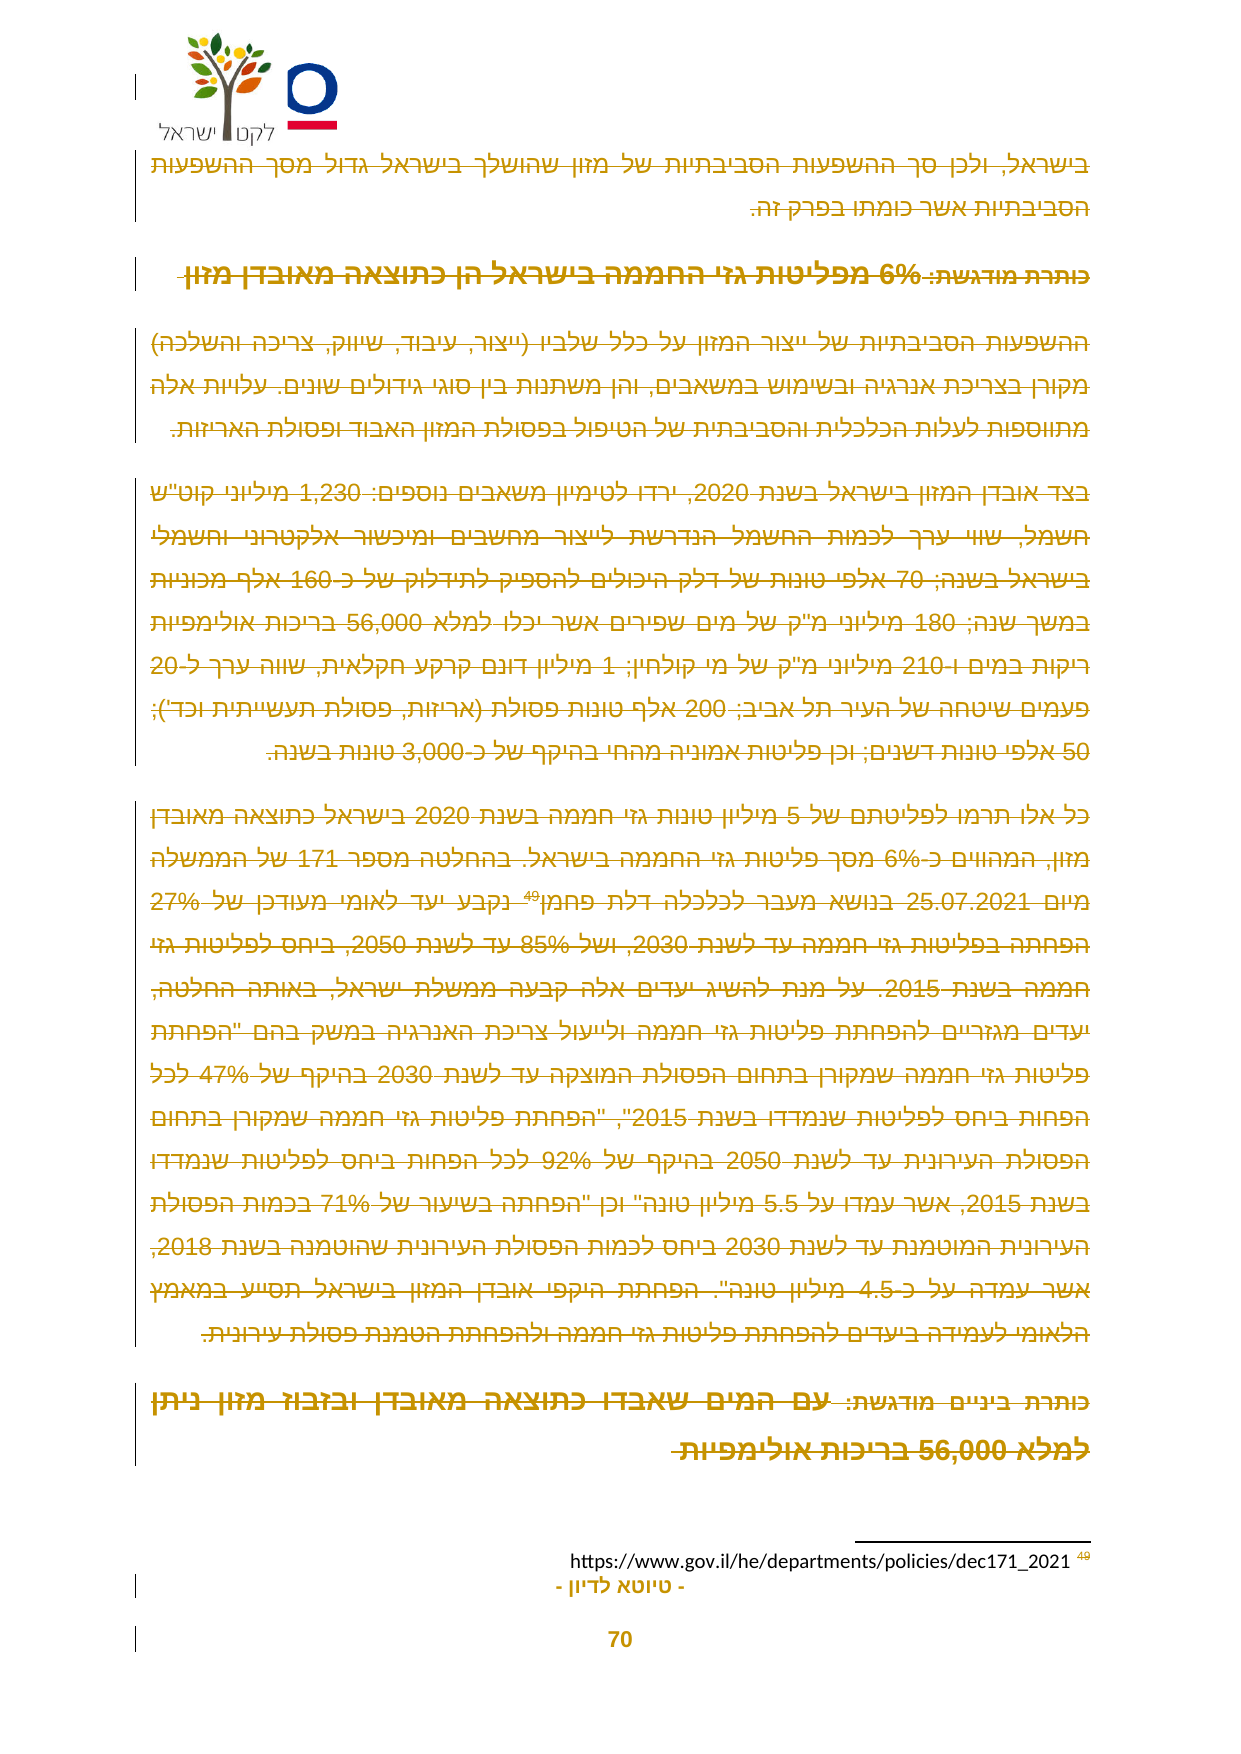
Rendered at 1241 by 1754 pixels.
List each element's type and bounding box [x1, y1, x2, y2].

picture [146, 9, 341, 151]
